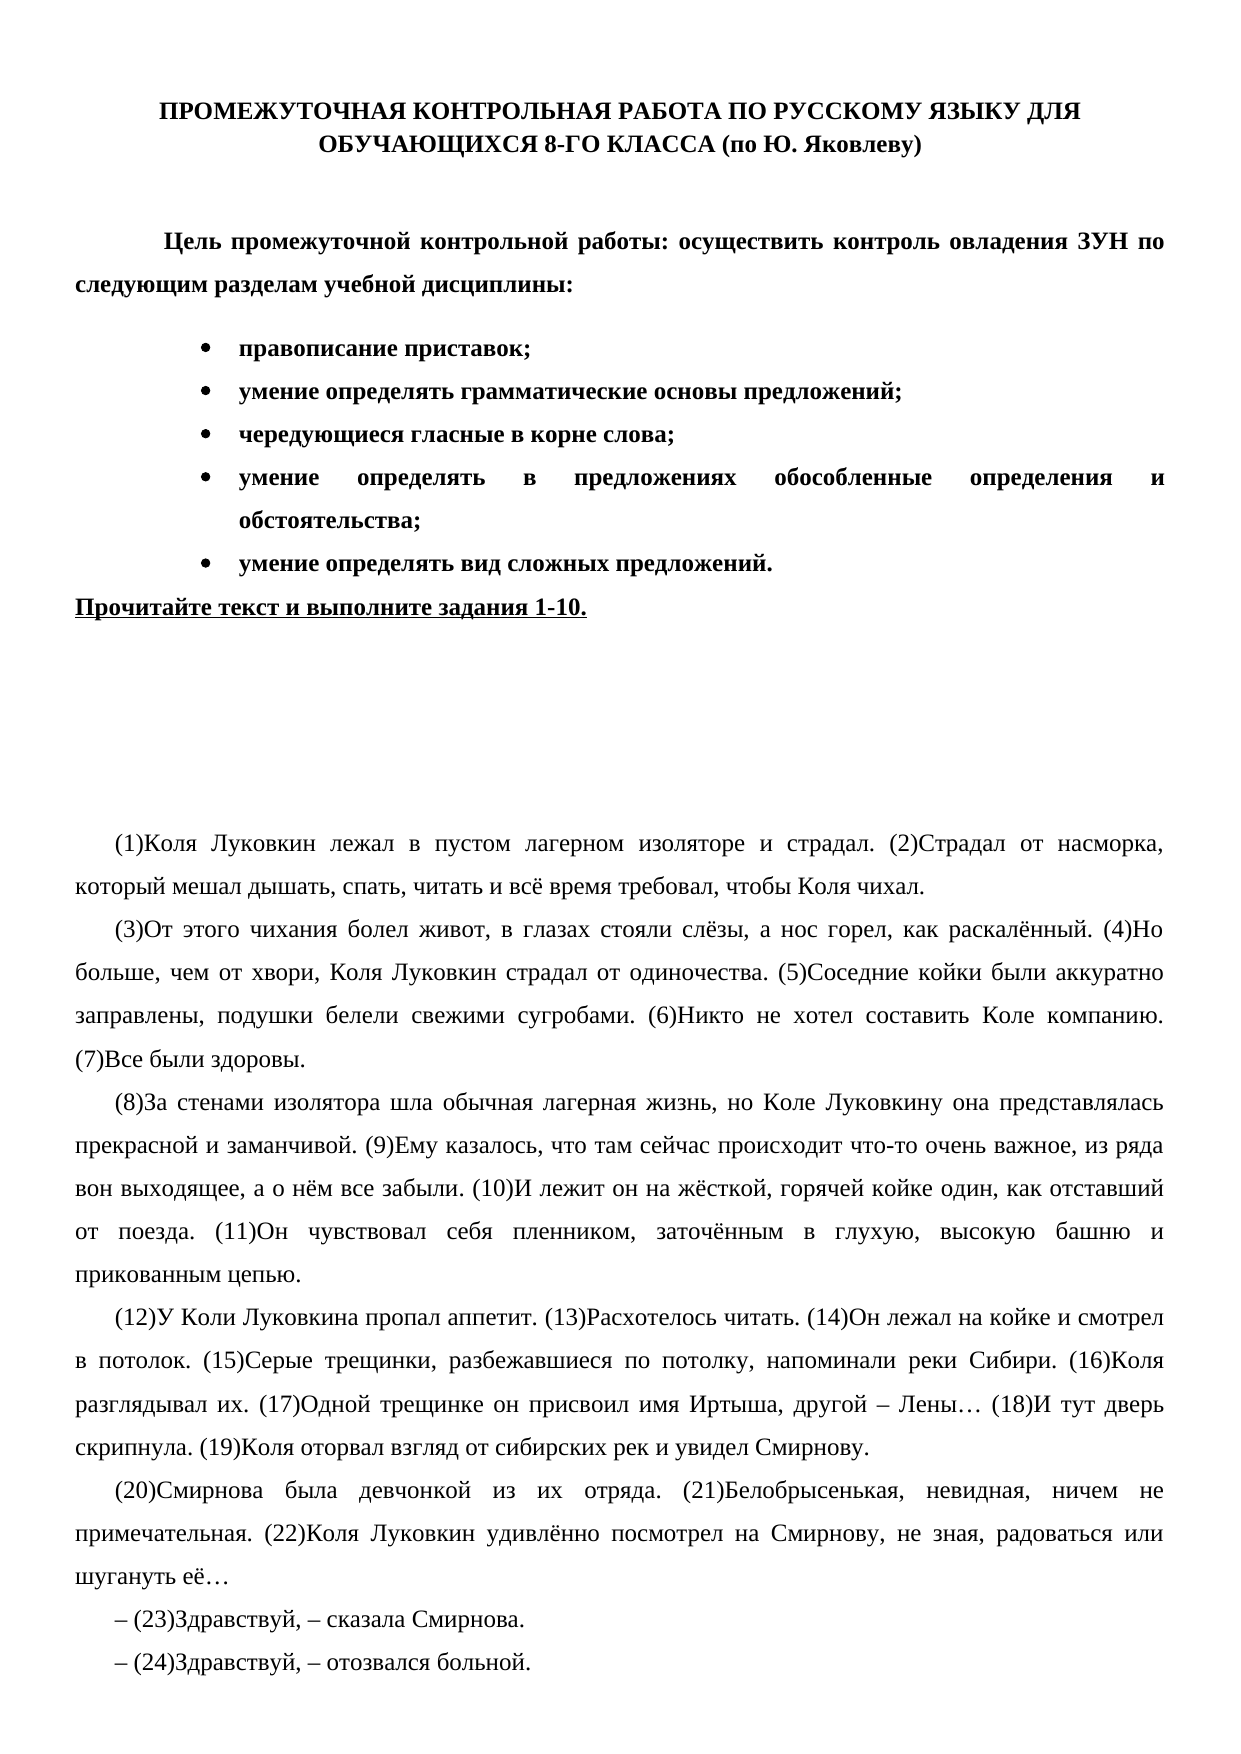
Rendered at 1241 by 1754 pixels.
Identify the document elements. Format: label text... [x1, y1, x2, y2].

text (12)У Коли Луковкина пропал аппетит. (13)Расхотелось читать. (14)Он лежал на койке и смотрел в потолок. (15)Серые трещинки, разбежавшиеся по потолку, напоминали реки Сибири. (16)Коля разглядывал их. (17)Одной трещинке он присвоил имя Иртыша, другой – Лены… (18)И тут дверь скрипнула. (19)Коля оторвал взгляд от сибирских рек и увидел Смирнову. [75, 1302, 1165, 1461]
text – (23)Здравствуй, – сказала Смирнова. [75, 1604, 1165, 1633]
text (3)От этого чихания болел живот, в глазах стояли слёзы, а нос горел, как раскалённый. (4)Но больше, чем от хвори, Коля Луковкин страдал от одиночества. (5)Соседние койки были аккуратно заправлены, подушки белели свежими сугробами. (6)Никто не хотел составить Коле компанию. (7)Все были здоровы. [75, 914, 1165, 1072]
list умение определять грамматические основы предложений; [201, 376, 1165, 405]
text (1)Коля Луковкин лежал в пустом лагерном изоляторе и страдал. (2)Страдал от насморка, который мешал дышать, спать, читать и всё время требовал, чтобы Коля чихал. [75, 828, 1165, 900]
text (20)Смирнова была девчонкой из их отряда. (21)Белобрысенькая, невидная, ничем не примечательная. (22)Коля Луковкин удивлённо посмотрел на Смирнову, не зная, радоваться или шугануть её… [75, 1475, 1165, 1590]
text (8)За стенами изолятора шла обычная лагерная жизнь, но Коле Луковкину она представлялась прекрасной и заманчивой. (9)Ему казалось, что там сейчас происходит что-то очень важное, из ряда вон выходящее, а о нём все забыли. (10)И лежит он на жёсткой, горячей койке один, как отставший от поезда. (11)Он чувствовал себя пленником, заточённым в глухую, высокую башню и прикованным цепью. [75, 1087, 1165, 1288]
text ПРОМЕЖУТОЧНАЯ КОНТРОЛЬНАЯ РАБОТА ПО РУССКОМУ ЯЗЫКУ ДЛЯ ОБУЧАЮЩИХСЯ 8-ГО КЛАССА (по Ю. Яковлеву) [75, 96, 1165, 158]
list чередующиеся гласные в корне слова; [201, 419, 1165, 448]
text Цель промежуточной контрольной работы: осуществить контроль овладения ЗУН по следующим разделам учебной дисциплины: [75, 226, 1165, 298]
list правописание приставок; [201, 333, 1165, 362]
text – (24)Здравствуй, – отозвался больной. [75, 1647, 1165, 1676]
text Прочитайте текст и выполните задания 1-10. [75, 592, 1165, 620]
list умение определять вид сложных предложений. [201, 548, 1165, 577]
list умение определять в предложениях обособленные определения и обстоятельства; [201, 462, 1165, 534]
